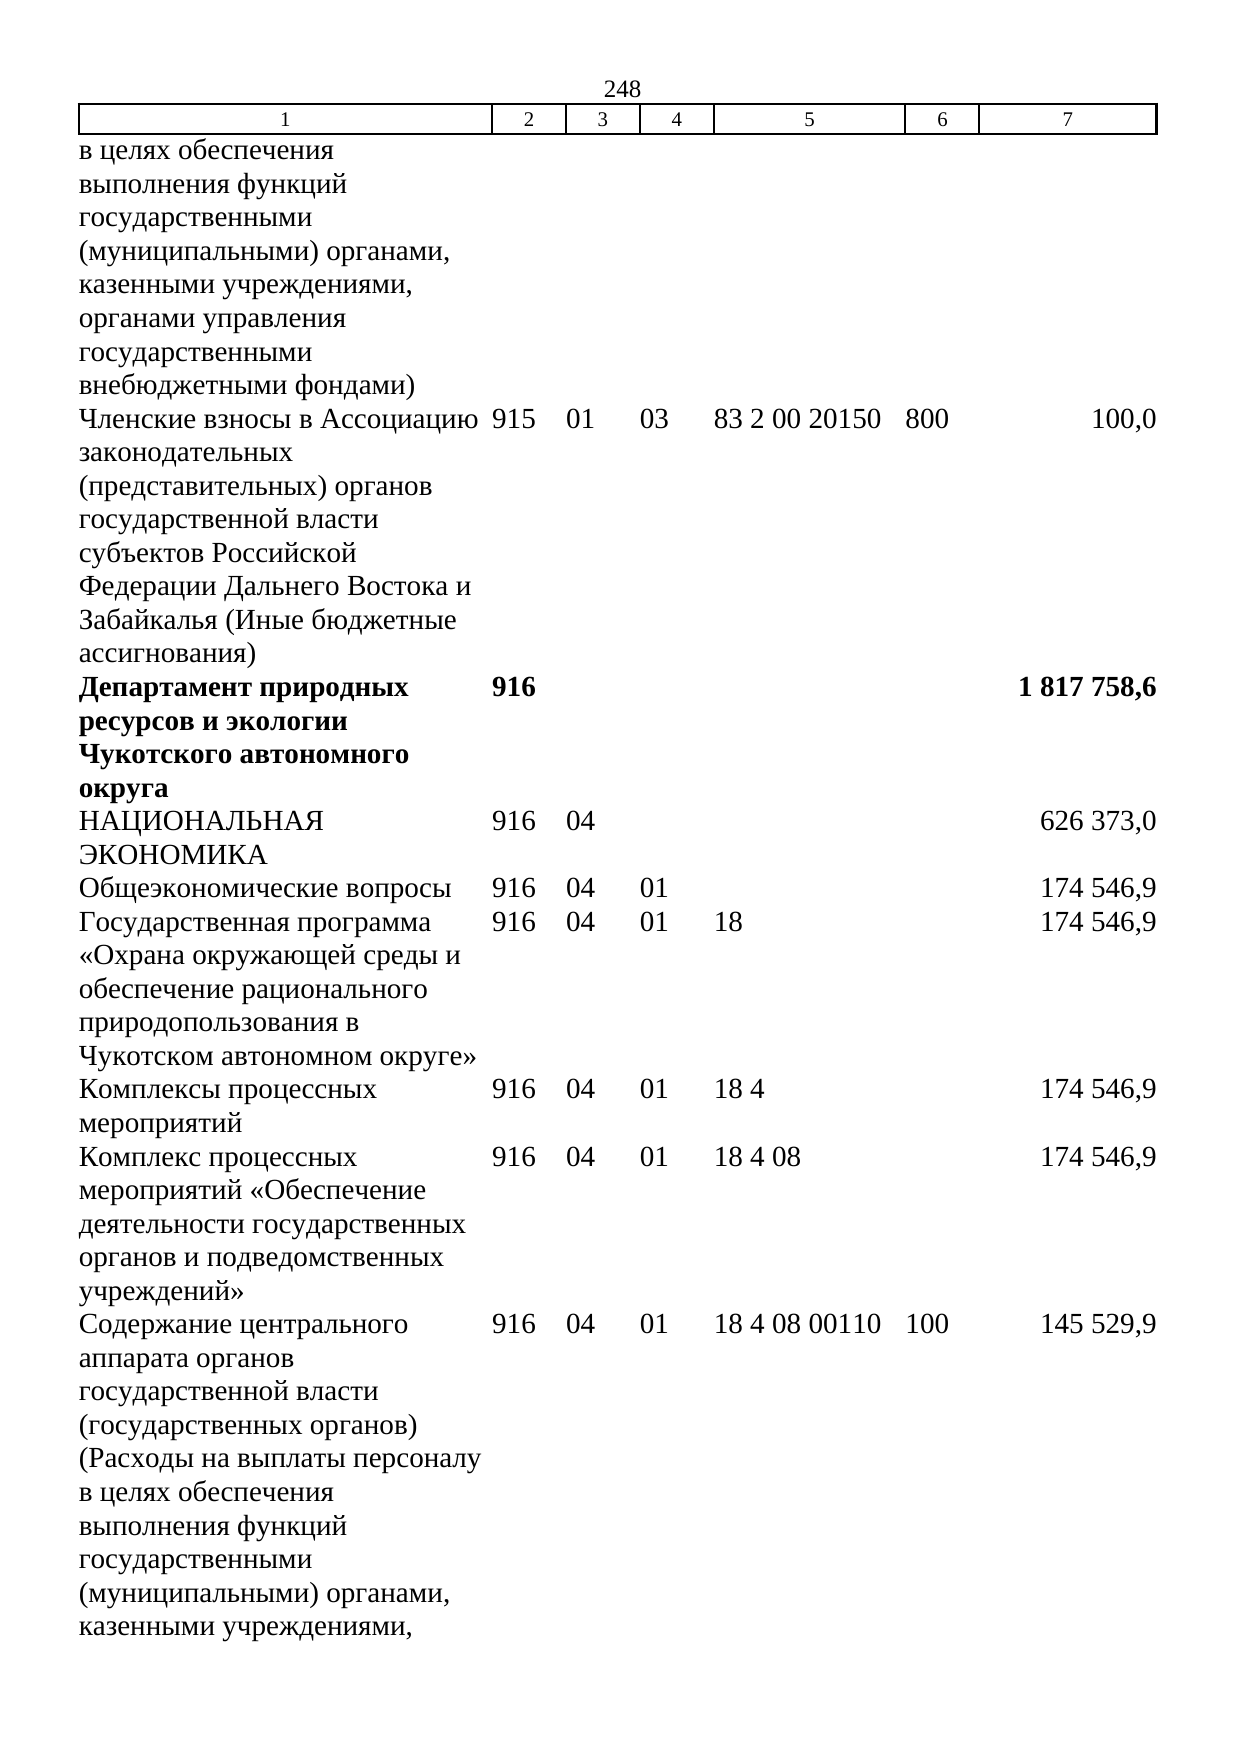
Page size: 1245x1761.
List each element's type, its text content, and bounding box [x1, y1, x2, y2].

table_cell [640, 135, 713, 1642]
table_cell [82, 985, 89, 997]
table_header 3 [567, 105, 639, 132]
table_header 7 [980, 105, 1155, 132]
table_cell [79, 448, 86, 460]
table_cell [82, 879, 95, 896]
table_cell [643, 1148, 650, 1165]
table_header 5 [715, 105, 904, 132]
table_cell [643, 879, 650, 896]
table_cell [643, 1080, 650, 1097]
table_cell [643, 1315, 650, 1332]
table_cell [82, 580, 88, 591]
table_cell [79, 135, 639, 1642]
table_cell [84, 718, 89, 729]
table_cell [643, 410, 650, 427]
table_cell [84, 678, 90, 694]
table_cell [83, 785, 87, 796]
table_header 1 [80, 105, 491, 132]
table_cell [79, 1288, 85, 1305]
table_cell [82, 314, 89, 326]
table_header 2 [493, 105, 565, 132]
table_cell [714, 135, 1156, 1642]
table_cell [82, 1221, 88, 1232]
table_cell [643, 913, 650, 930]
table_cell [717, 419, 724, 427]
table_header 6 [906, 105, 978, 132]
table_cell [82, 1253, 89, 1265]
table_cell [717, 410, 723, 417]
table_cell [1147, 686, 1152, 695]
table_header 4 [641, 105, 713, 132]
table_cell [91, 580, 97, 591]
